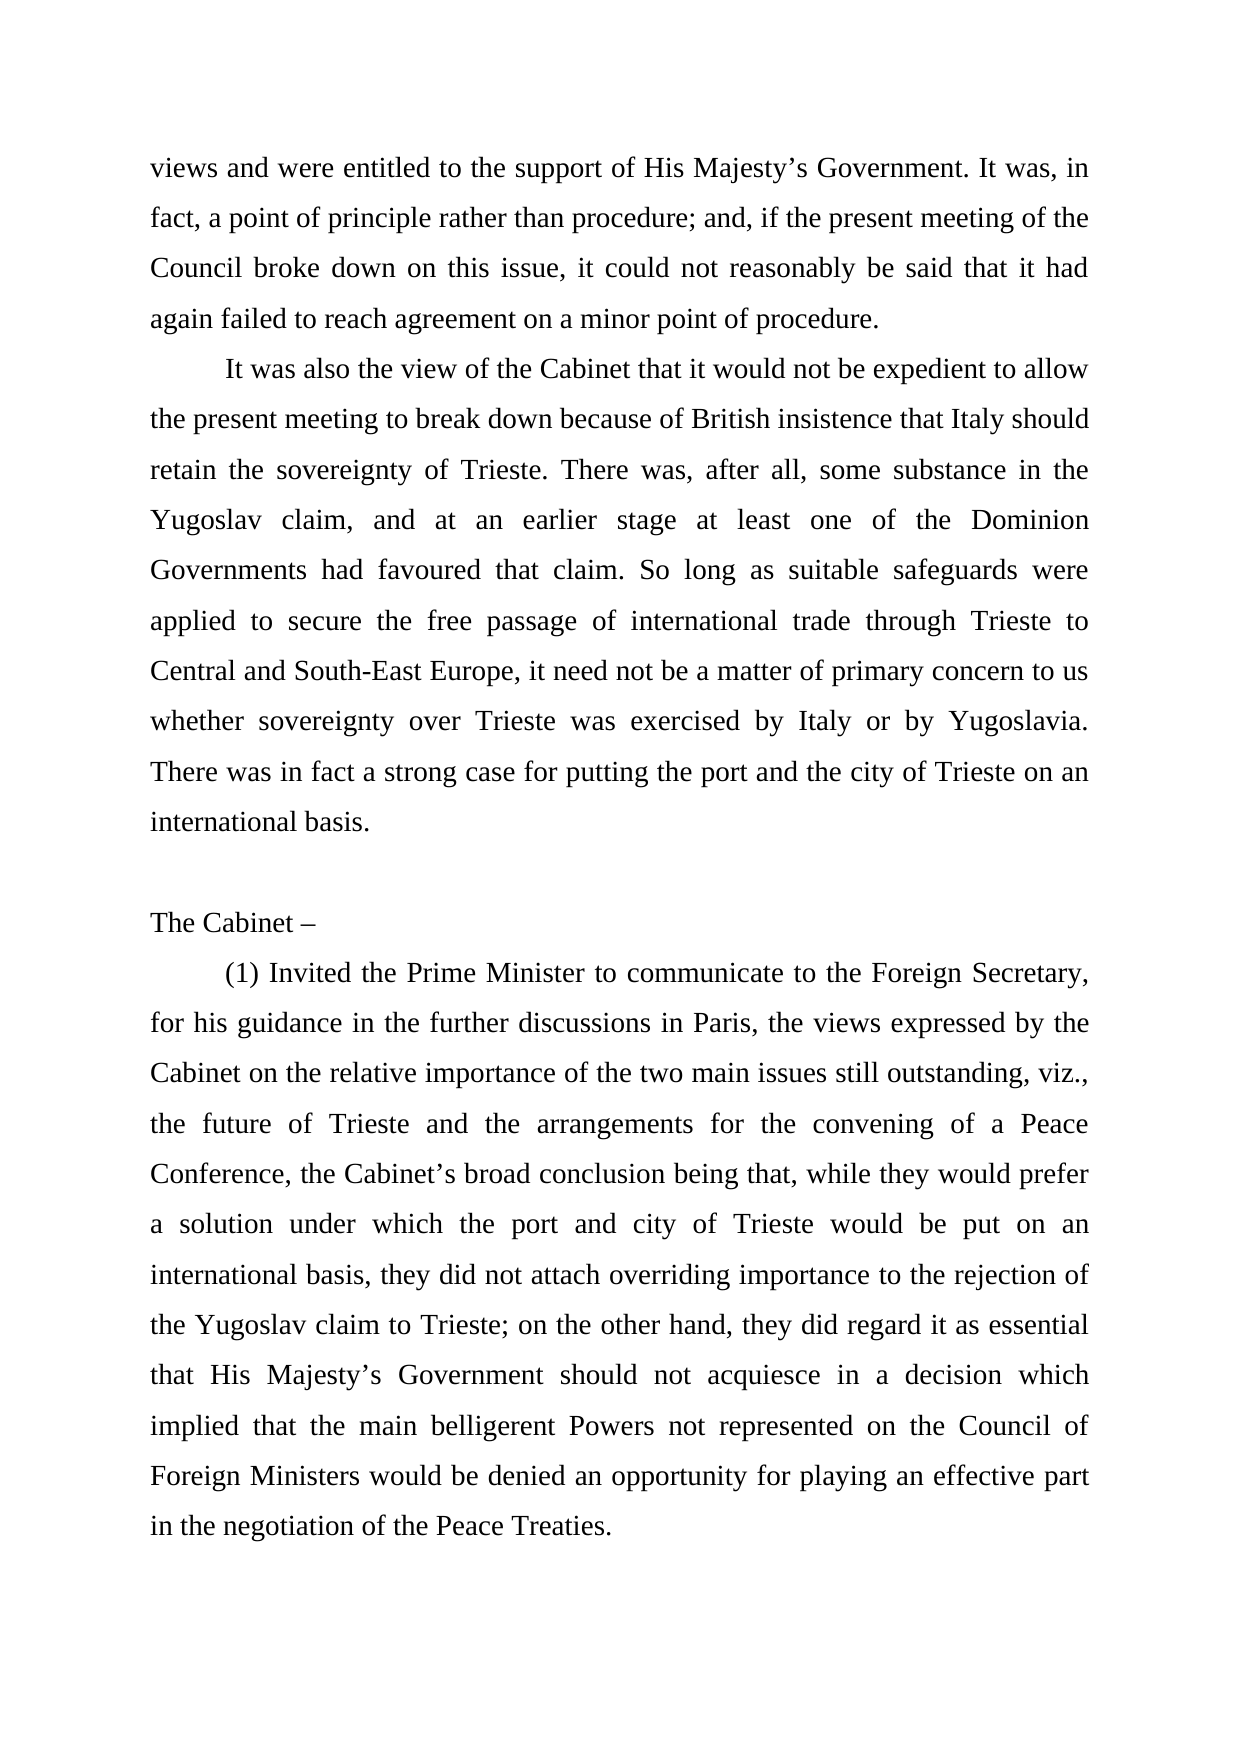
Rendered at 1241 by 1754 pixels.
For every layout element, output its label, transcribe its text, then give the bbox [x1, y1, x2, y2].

text The Cabinet – [150, 905, 1090, 938]
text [150, 150, 1090, 334]
text It was also the view of the Cabinet that it would not be expedient to allow the present meeting to break down because of British insistence that Italy should retain the sovereignty of Trieste. There was, after all, some substance in the Yugoslav claim, and at an earlier stage at least one of the Dominion Governments had favoured that claim. So long as suitable safeguards were applied to secure the free passage of international trade through Trieste to Central and South-East Europe, it need not be a matter of primary concern to us whether sovereignty over Trieste was exercised by Italy or by Yugoslavia. There was in fact a strong case for putting the port and the city of Trieste on an international basis. [150, 351, 1090, 838]
text (1) Invited the Prime Minister to communicate to the Foreign Secretary, for his guidance in the further discussions in Paris, the views expressed by the Cabinet on the relative importance of the two main issues still outstanding, viz., the future of Trieste and the arrangements for the convening of a Peace Conference, the Cabinet’s broad conclusion being that, while they would prefer a solution under which the port and city of Trieste would be put on an international basis, they did not attach overriding importance to the rejection of the Yugoslav claim to Trieste; on the other hand, they did regard it as essential that His Majesty’s Government should not acquiesce in a decision which implied that the main belligerent Powers not represented on the Council of Foreign Ministers would be denied an opportunity for playing an effective part in the negotiation of the Peace Treaties. [150, 955, 1090, 1542]
